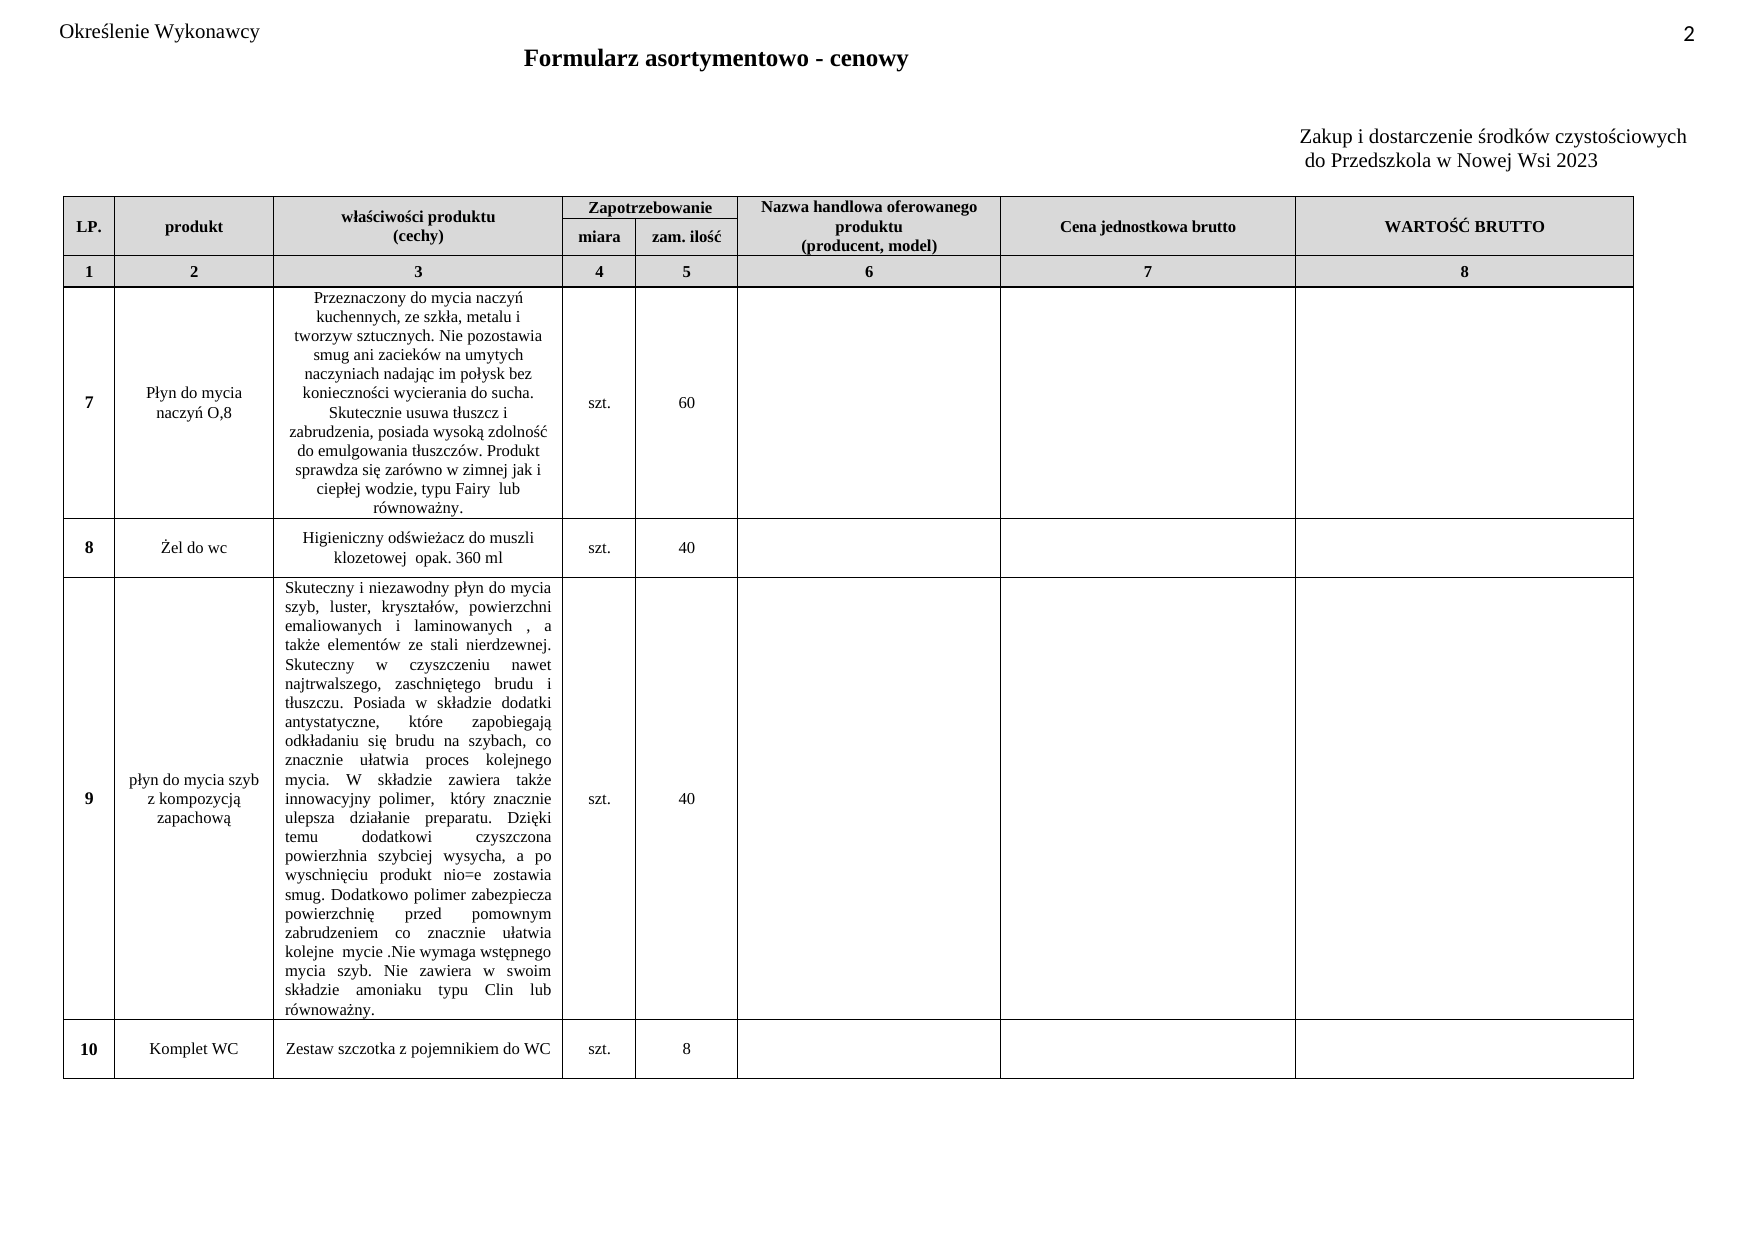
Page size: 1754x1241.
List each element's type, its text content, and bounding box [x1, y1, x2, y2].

table_header Nazwa handlowa oferowanego produktu (producent, model) [738, 197, 1000, 255]
table_cell Żel do wc [115, 519, 273, 577]
table_cell 8 [636, 1020, 737, 1077]
table_cell szt. [563, 1020, 635, 1077]
table_header produkt [115, 197, 273, 255]
table_cell szt. [563, 578, 635, 1018]
table_cell [1296, 519, 1633, 577]
table_cell miara [563, 219, 635, 255]
table_cell 5 [636, 256, 737, 286]
table_header LP. [64, 197, 114, 255]
table_cell 60 [636, 288, 737, 517]
table_cell szt. [563, 288, 635, 517]
table_cell [1296, 578, 1633, 1018]
table_cell 9 [64, 578, 114, 1018]
table_cell 8 [64, 519, 114, 577]
table_cell Przeznaczony do mycia naczyń kuchennych, ze szkła, metalu i tworzyw sztucznych. Nie pozostawia smug ani zacieków na umytych naczyniach nadając im połysk bez konieczności wycierania do sucha. Skutecznie usuwa tłuszcz i zabrudzenia, posiada wysoką zdolność do emulgowania tłuszczów. Produkt sprawdza się zarówno w zimnej jak i ciepłej wodzie, typu Fairy lub równoważny. [274, 288, 562, 517]
table_cell Komplet WC [115, 1020, 273, 1077]
table_cell Higieniczny odświeżacz do muszli klozetowej opak. 360 ml [274, 519, 562, 577]
table_cell 1 [64, 256, 114, 286]
table_cell płyn do mycia szyb z kompozycją zapachową [115, 578, 273, 1018]
table_cell 8 [1296, 256, 1633, 286]
table_cell 4 [563, 256, 635, 286]
table_header Cena jednostkowa brutto [1001, 197, 1295, 255]
table_cell [738, 578, 1000, 1018]
table_header WARTOŚĆ BRUTTO [1296, 197, 1633, 255]
table_cell szt. [563, 519, 635, 577]
table_cell zam. ilość [636, 219, 737, 255]
table_cell [1001, 1020, 1295, 1077]
table_cell 7 [64, 288, 114, 517]
table_header właściwości produktu (cechy) [274, 197, 562, 255]
table_cell [1001, 288, 1295, 517]
table_cell Skuteczny i niezawodny płyn do mycia szyb, luster, kryształów, powierzchni emaliowanych i laminowanych , a także elementów ze stali nierdzewnej. Skuteczny w czyszczeniu nawet najtrwalszego, zaschniętego brudu i tłuszczu. Posiada w składzie dodatki antystatyczne, które zapobiegają odkładaniu się brudu na szybach, co znacznie ułatwia proces kolejnego mycia. W składzie zawiera także innowacyjny polimer, który znacznie ulepsza działanie preparatu. Dzięki temu dodatkowi czyszczona powierzhnia szybciej wysycha, a po wyschnięciu produkt nio=e zostawia smug. Dodatkowo polimer zabezpiecza powierzchnię przed pomownym zabrudzeniem co znacznie ułatwia kolejne mycie .Nie wymaga wstępnego mycia szyb. Nie zawiera w swoim składzie amoniaku typu Clin lub równoważny. [274, 578, 562, 1018]
table_cell 3 [274, 256, 562, 286]
table_cell [1296, 1020, 1633, 1077]
table_cell 7 [1001, 256, 1295, 286]
table_cell Zestaw szczotka z pojemnikiem do WC [274, 1020, 562, 1077]
table_cell [738, 519, 1000, 577]
table_cell 40 [636, 578, 737, 1018]
table_header Zapotrzebowanie [563, 197, 737, 218]
table_cell 2 [115, 256, 273, 286]
table_cell [738, 288, 1000, 517]
table_cell 40 [636, 519, 737, 577]
table_cell [738, 1020, 1000, 1077]
table_cell [1296, 288, 1633, 517]
table_cell [1001, 519, 1295, 577]
table_cell Płyn do mycia naczyń O,8 [115, 288, 273, 517]
table_cell 6 [738, 256, 1000, 286]
table_cell [1001, 578, 1295, 1018]
table_cell 10 [64, 1020, 114, 1077]
